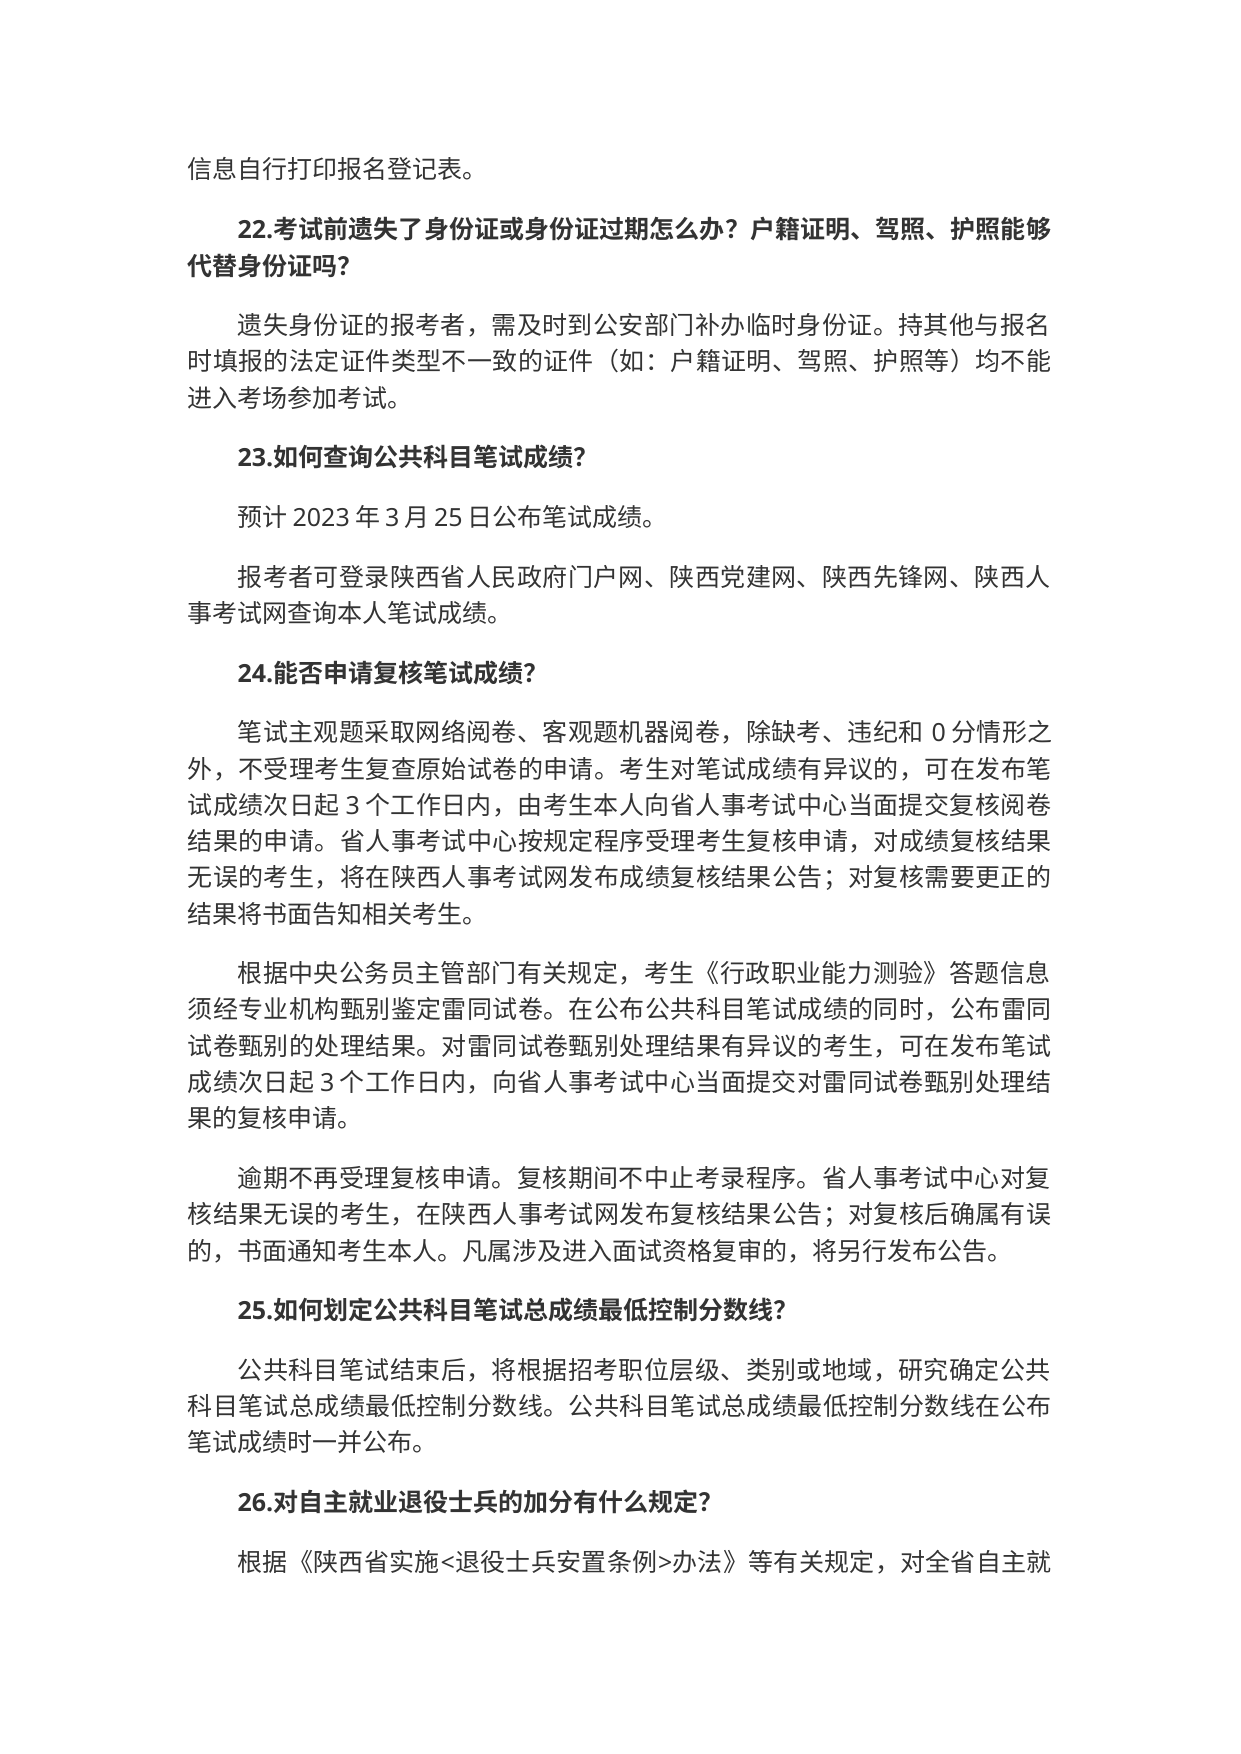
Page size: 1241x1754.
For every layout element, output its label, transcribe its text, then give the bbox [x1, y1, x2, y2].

text 23.如何查询公共科目笔试成绩？ [187, 438, 1053, 474]
text 公共科目笔试结束后，将根据招考职位层级、类别或地域，研究确定公共科目笔试总成绩最低控制分数线。公共科目笔试总成绩最低控制分数线在公布笔试成绩时一并公布。 [187, 1350, 1053, 1459]
text 逾期不再受理复核申请。复核期间不中止考录程序。省人事考试中心对复核结果无误的考生，在陕西人事考试网发布复核结果公告；对复核后确属有误的，书面通知考生本人。凡属涉及进入面试资格复审的，将另行发布公告。 [187, 1158, 1053, 1267]
text 26.对自主就业退役士兵的加分有什么规定？ [187, 1482, 1053, 1519]
text 22.考试前遗失了身份证或身份证过期怎么办？户籍证明、驾照、护照能够代替身份证吗？ [187, 210, 1053, 282]
text 遗失身份证的报考者，需及时到公安部门补办临时身份证。持其他与报名时填报的法定证件类型不一致的证件（如：户籍证明、驾照、护照等）均不能进入考场参加考试。 [187, 306, 1053, 414]
text 笔试主观题采取网络阅卷、客观题机器阅卷，除缺考、违纪和0分情形之外，不受理考生复查原始试卷的申请。考生对笔试成绩有异议的，可在发布笔试成绩次日起3个工作日内，由考生本人向省人事考试中心当面提交复核阅卷结果的申请。省人事考试中心按规定程序受理考生复核申请，对成绩复核结果无误的考生，将在陕西人事考试网发布成绩复核结果公告；对复核需要更正的结果将书面告知相关考生。 [187, 713, 1053, 930]
text 根据中央公务员主管部门有关规定，考生《行政职业能力测验》答题信息须经专业机构甄别鉴定雷同试卷。在公布公共科目笔试成绩的同时，公布雷同试卷甄别的处理结果。对雷同试卷甄别处理结果有异议的考生，可在发布笔试成绩次日起3个工作日内，向省人事考试中心当面提交对雷同试卷甄别处理结果的复核申请。 [187, 954, 1053, 1135]
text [187, 1542, 1053, 1578]
text 24.能否申请复核笔试成绩？ [187, 653, 1053, 689]
text 报考者可登录陕西省人民政府门户网、陕西党建网、陕西先锋网、陕西人事考试网查询本人笔试成绩。 [187, 557, 1053, 630]
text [187, 150, 1053, 186]
text 预计2023年3月25日公布笔试成绩。 [187, 497, 1053, 534]
text 25.如何划定公共科目笔试总成绩最低控制分数线？ [187, 1291, 1053, 1327]
